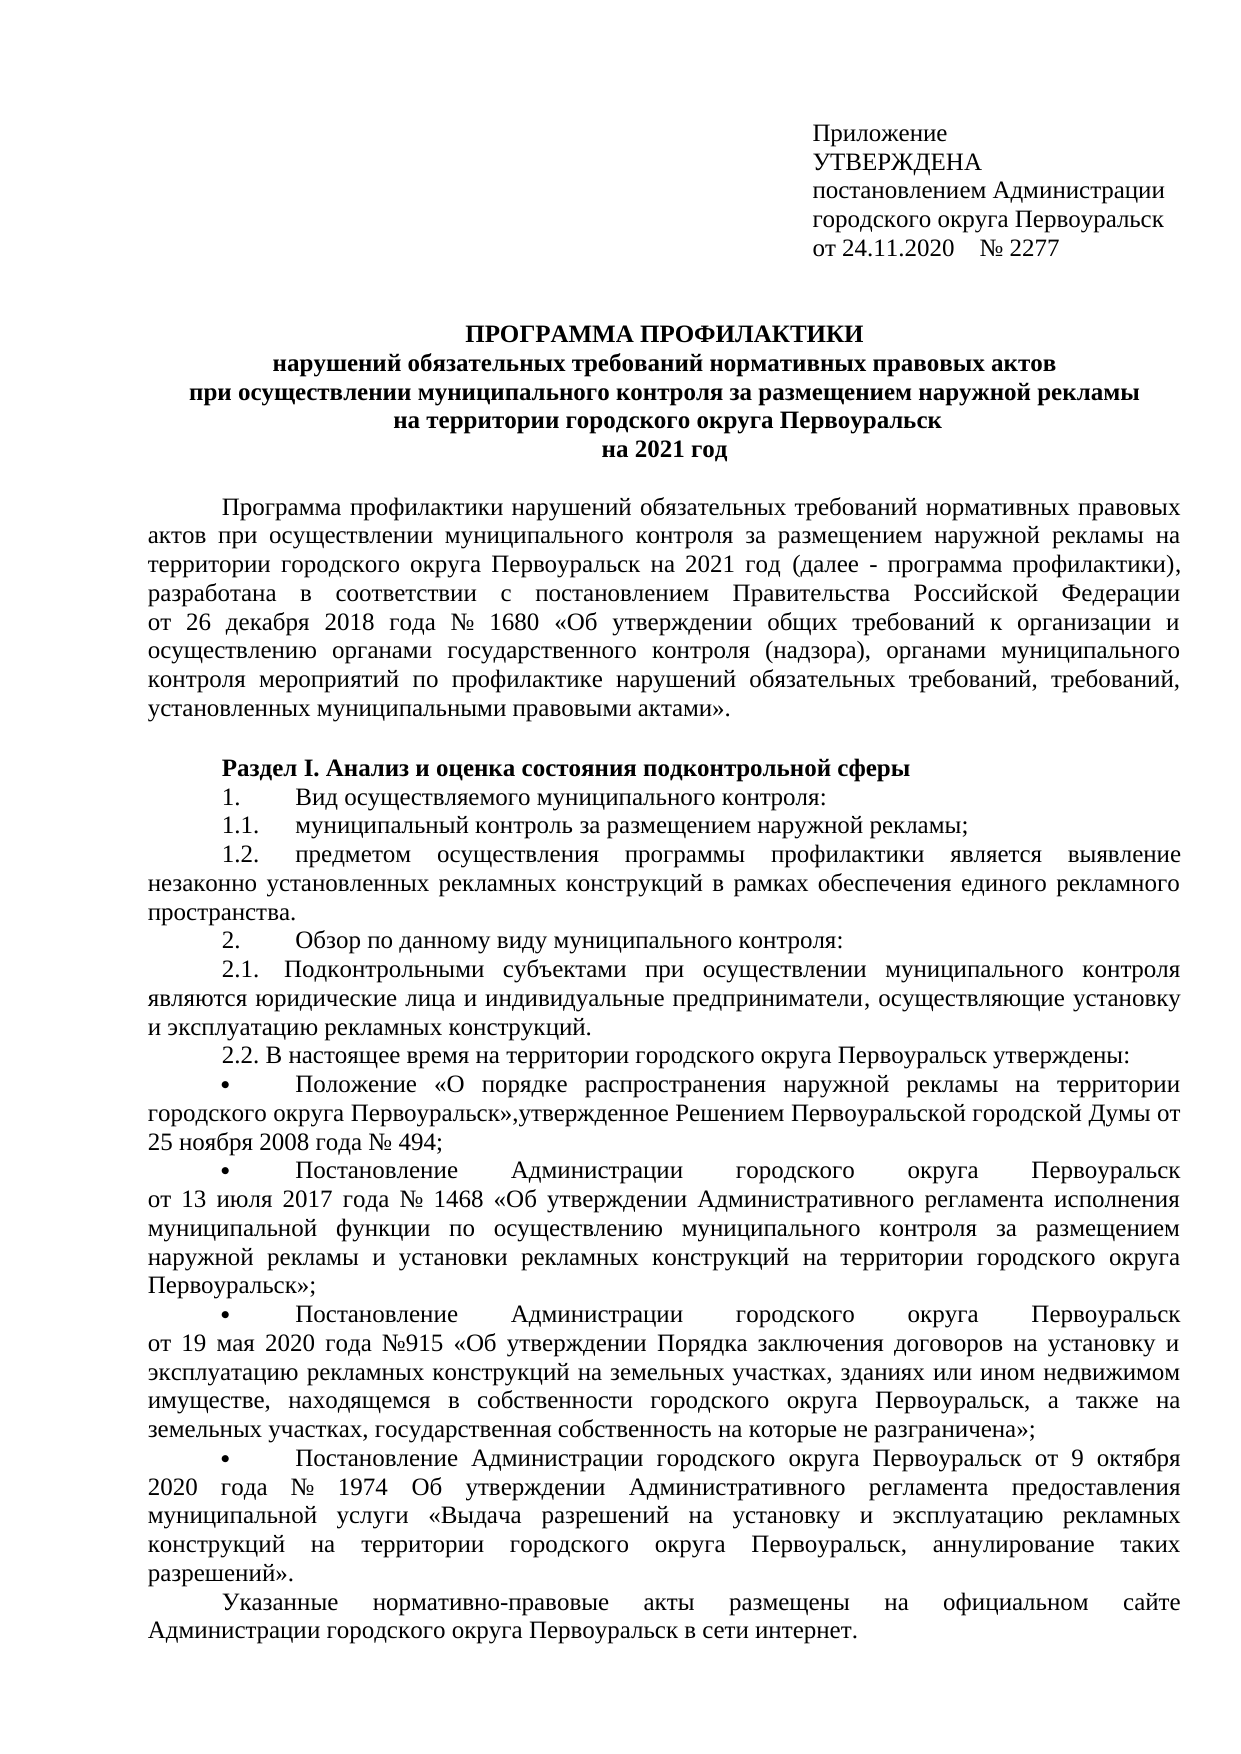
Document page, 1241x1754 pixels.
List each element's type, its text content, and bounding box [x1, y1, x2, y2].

text УТВЕРЖДЕНА [812, 147, 1181, 176]
list Положение «О порядке распространения наружной рекламы на территории городского округа Первоуральск»,утвержденное Решением Первоуральской городской Думы от 25 ноября 2008 года № 494; [148, 1069, 1181, 1155]
list Постановление Администрации городского округа Первоуральск от 13 июля 2017 года № 1468 «Об утверждении Административного регламента исполнения муниципальной функции по осуществлению муниципального контроля за размещением наружной рекламы и установки рекламных конструкций на территории городского округа Первоуральск»; [148, 1155, 1181, 1299]
list муниципальный контроль за размещением наружной рекламы; [148, 810, 1181, 839]
text от 24.11.2020 № 2277 [812, 233, 1181, 262]
list Вид осуществляемого муниципального контроля: [148, 782, 1181, 810]
text Приложение [812, 118, 1181, 147]
text нарушений обязательных требований нормативных правовых актов [148, 348, 1181, 377]
text 2.1. Подконтрольными субъектами при осуществлении муниципального контроля являются юридические лица и индивидуальные предприниматели, осуществляющие установку и эксплуатацию рекламных конструкций. [148, 954, 1181, 1040]
list предметом осуществления программы профилактики является выявление незаконно установленных рекламных конструкций в рамках обеспечения единого рекламного пространства. [148, 839, 1181, 925]
text на 2021 год [148, 434, 1181, 463]
text на территории городского округа Первоуральск [148, 406, 1181, 434]
text постановлением Администрации [812, 176, 1181, 204]
text Программа профилактики нарушений обязательных требований нормативных правовых актов при осуществлении муниципального контроля за размещением наружной рекламы на территории городского округа Первоуральск на 2021 год (далее - программа профилактики), разработана в соответствии с постановлением Правительства Российской Федерации от 26 декабря 2018 года № 1680 «Об утверждении общих требований к организации и осуществлению органами государственного контроля (надзора), органами муниципального контроля мероприятий по профилактике нарушений обязательных требований, требований, установленных муниципальными правовыми актами». [148, 492, 1181, 722]
list Обзор по данному виду муниципального контроля: [148, 925, 1181, 954]
text городского округа Первоуральск [812, 204, 1181, 233]
text Раздел I. Анализ и оценка состояния подконтрольной сферы [148, 753, 1181, 782]
text ПРОГРАММА ПРОФИЛАКТИКИ [148, 319, 1181, 348]
list Постановление Администрации городского округа Первоуральск от 9 октября 2020 года № 1974 Об утверждении Административного регламента предоставления муниципальной услуги «Выдача разрешений на установку и эксплуатацию рекламных конструкций на территории городского округа Первоуральск, аннулирование таких разрешений». [148, 1443, 1181, 1587]
text Указанные нормативно-правовые акты размещены на официальном сайте Администрации городского округа Первоуральск в сети интернет. [148, 1587, 1181, 1644]
text 2.2. В настоящее время на территории городского округа Первоуральск утверждены: [148, 1040, 1181, 1069]
list Постановление Администрации городского округа Первоуральск от 19 мая 2020 года №915 «Об утверждении Порядка заключения договоров на установку и эксплуатацию рекламных конструкций на земельных участках, зданиях или ином недвижимом имуществе, находящемся в собственности городского округа Первоуральск, а также на земельных участках, государственная собственность на которые не разграничена»; [148, 1299, 1181, 1443]
text при осуществлении муниципального контроля за размещением наружной рекламы [148, 377, 1181, 406]
